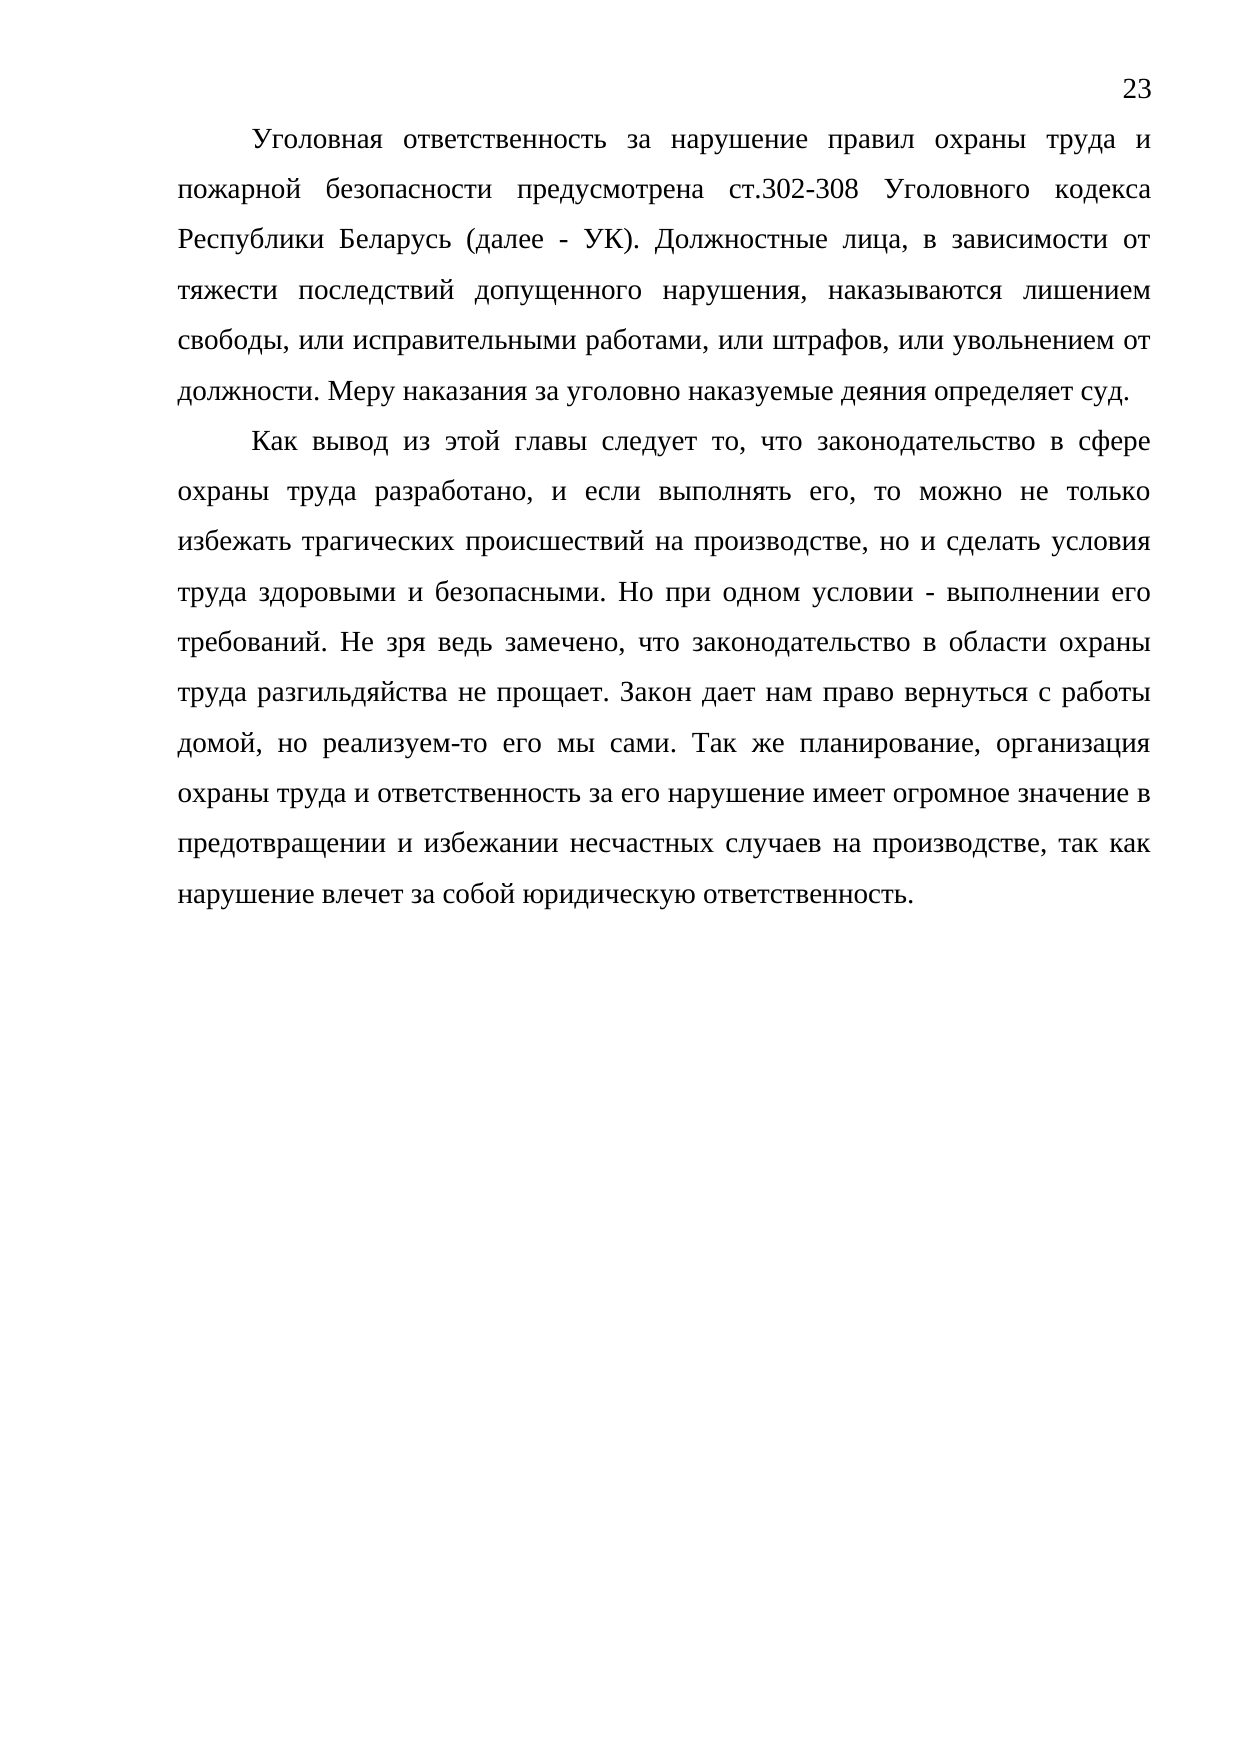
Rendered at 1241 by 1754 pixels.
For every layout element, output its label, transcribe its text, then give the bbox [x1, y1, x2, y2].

text Уголовная ответственность за нарушение правил охраны труда и пожарной безопасности предусмотрена ст.302-308 Уголовного кодекса Республики Беларусь (далее - УК). Должностные лица, в зависимости от тяжести последствий допущенного нарушения, наказываются лишением свободы, или исправительными работами, или штрафов, или увольнением от должности. Меру наказания за уголовно наказуемые деяния определяет суд. [177, 121, 1152, 406]
text Как вывод из этой главы следует то, что законодательство в сфере охраны труда разработано, и если выполнять его, то можно не только избежать трагических происшествий на производстве, но и сделать условия труда здоровыми и безопасными. Но при одном условии - выполнении его требований. Не зря ведь замечено, что законодательство в области охраны труда разгильдяйства не прощает. Закон дает нам право вернуться с работы домой, но реализуем-то его мы сами. Так же планирование, организация охраны труда и ответственность за его нарушение имеет огромное значение в предотвращении и избежании несчастных случаев на производстве, так как нарушение влечет за собой юридическую ответственность. [177, 423, 1152, 909]
